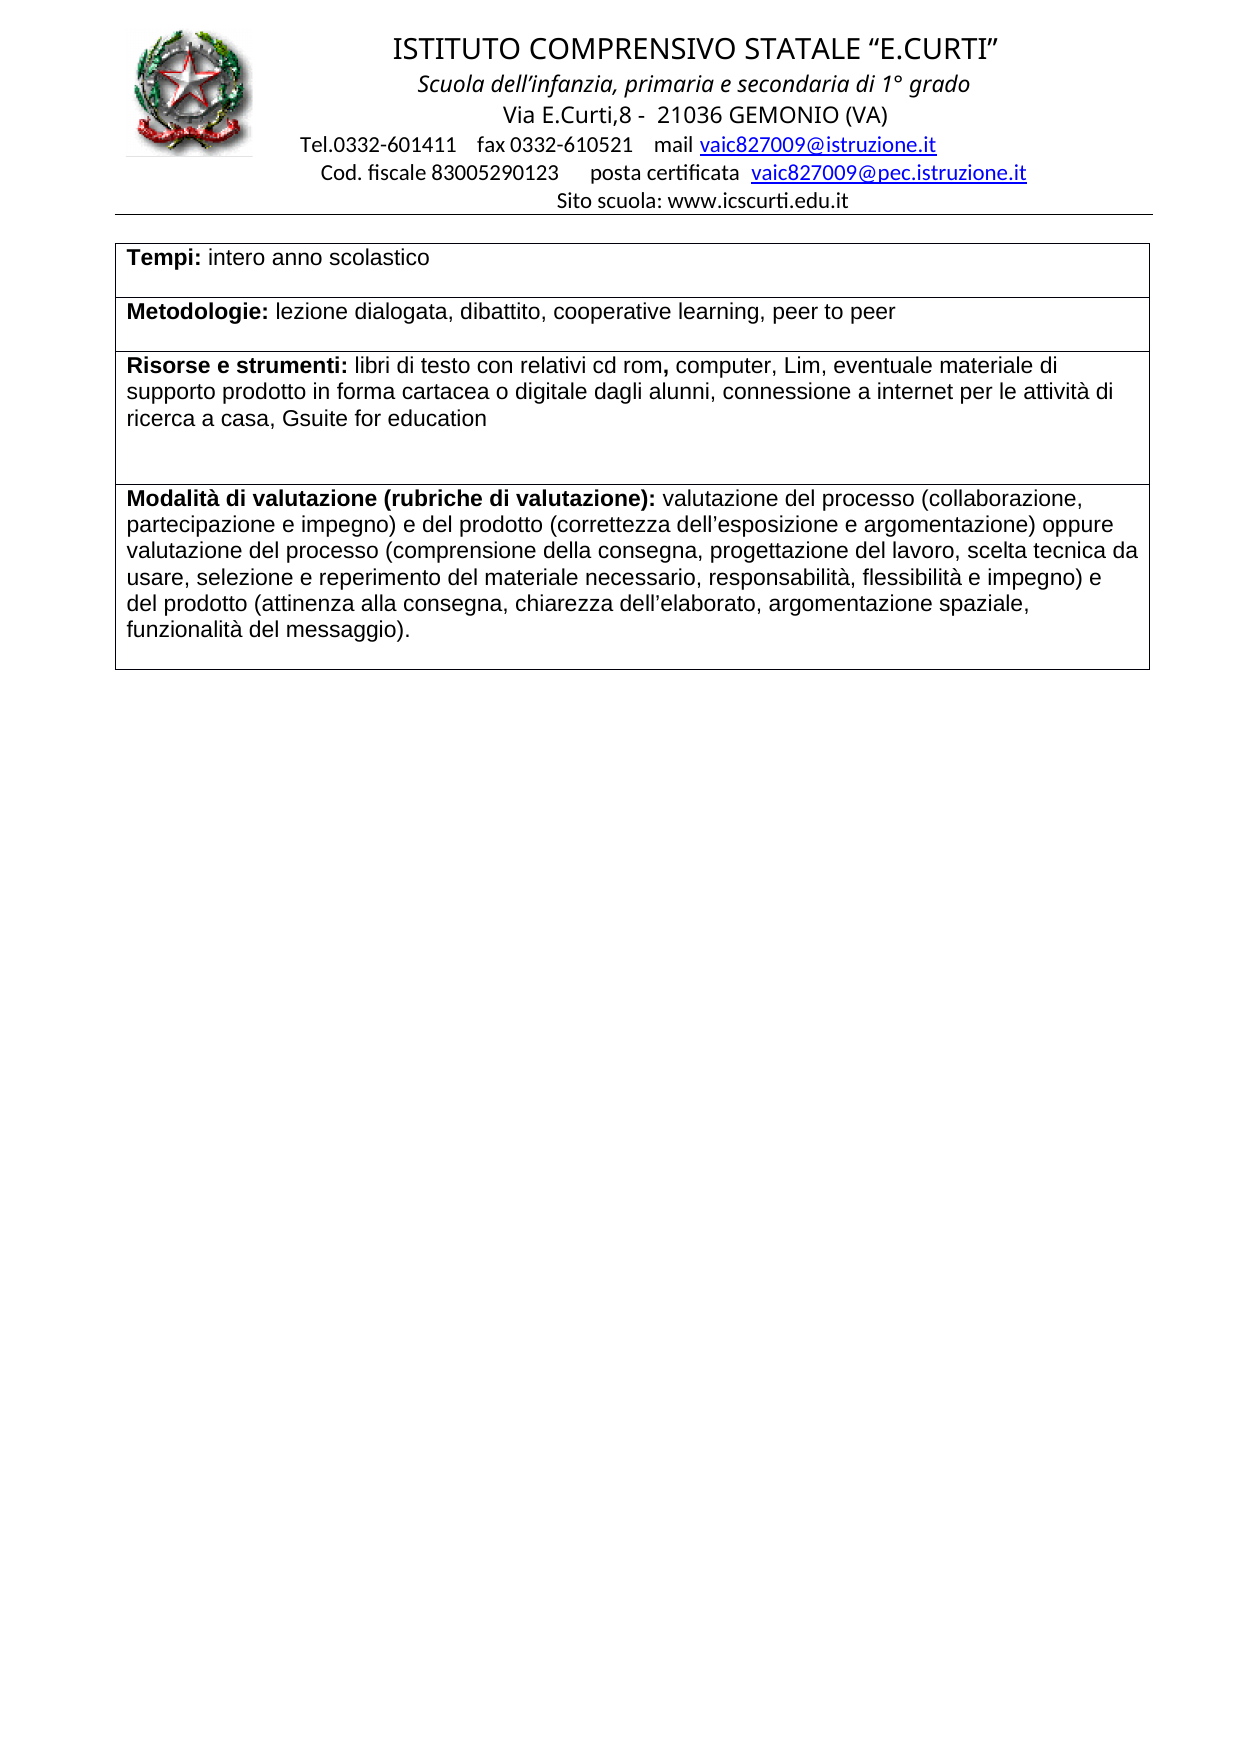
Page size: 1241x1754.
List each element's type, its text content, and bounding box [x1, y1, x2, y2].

table_cell Risorse e strumenti: libri di testo con relativi cd rom, computer, Lim, eventuale materiale di supporto prodotto in forma cartacea o digitale dagli alunni, connessione a internet per le attività di ricerca a casa, Gsuite for education [116, 352, 1149, 484]
table_cell Metodologie: lezione dialogata, dibattito, cooperative learning, peer to peer [116, 298, 1149, 351]
table_cell Tempi: intero anno scolastico [116, 244, 1149, 297]
table_cell Modalità di valutazione (rubriche di valutazione): valutazione del processo (collaborazione, partecipazione e impegno) e del prodotto (correttezza dell’esposizione e argomentazione) oppure valutazione del processo (comprensione della consegna, progettazione del lavoro, scelta tecnica da usare, selezione e reperimento del materiale necessario, responsabilità, flessibilità e impegno) e del prodotto (attinenza alla consegna, chiarezza dell’elaborato, argomentazione spaziale, funzionalità del messaggio). [116, 485, 1149, 669]
picture [125, 28, 253, 158]
